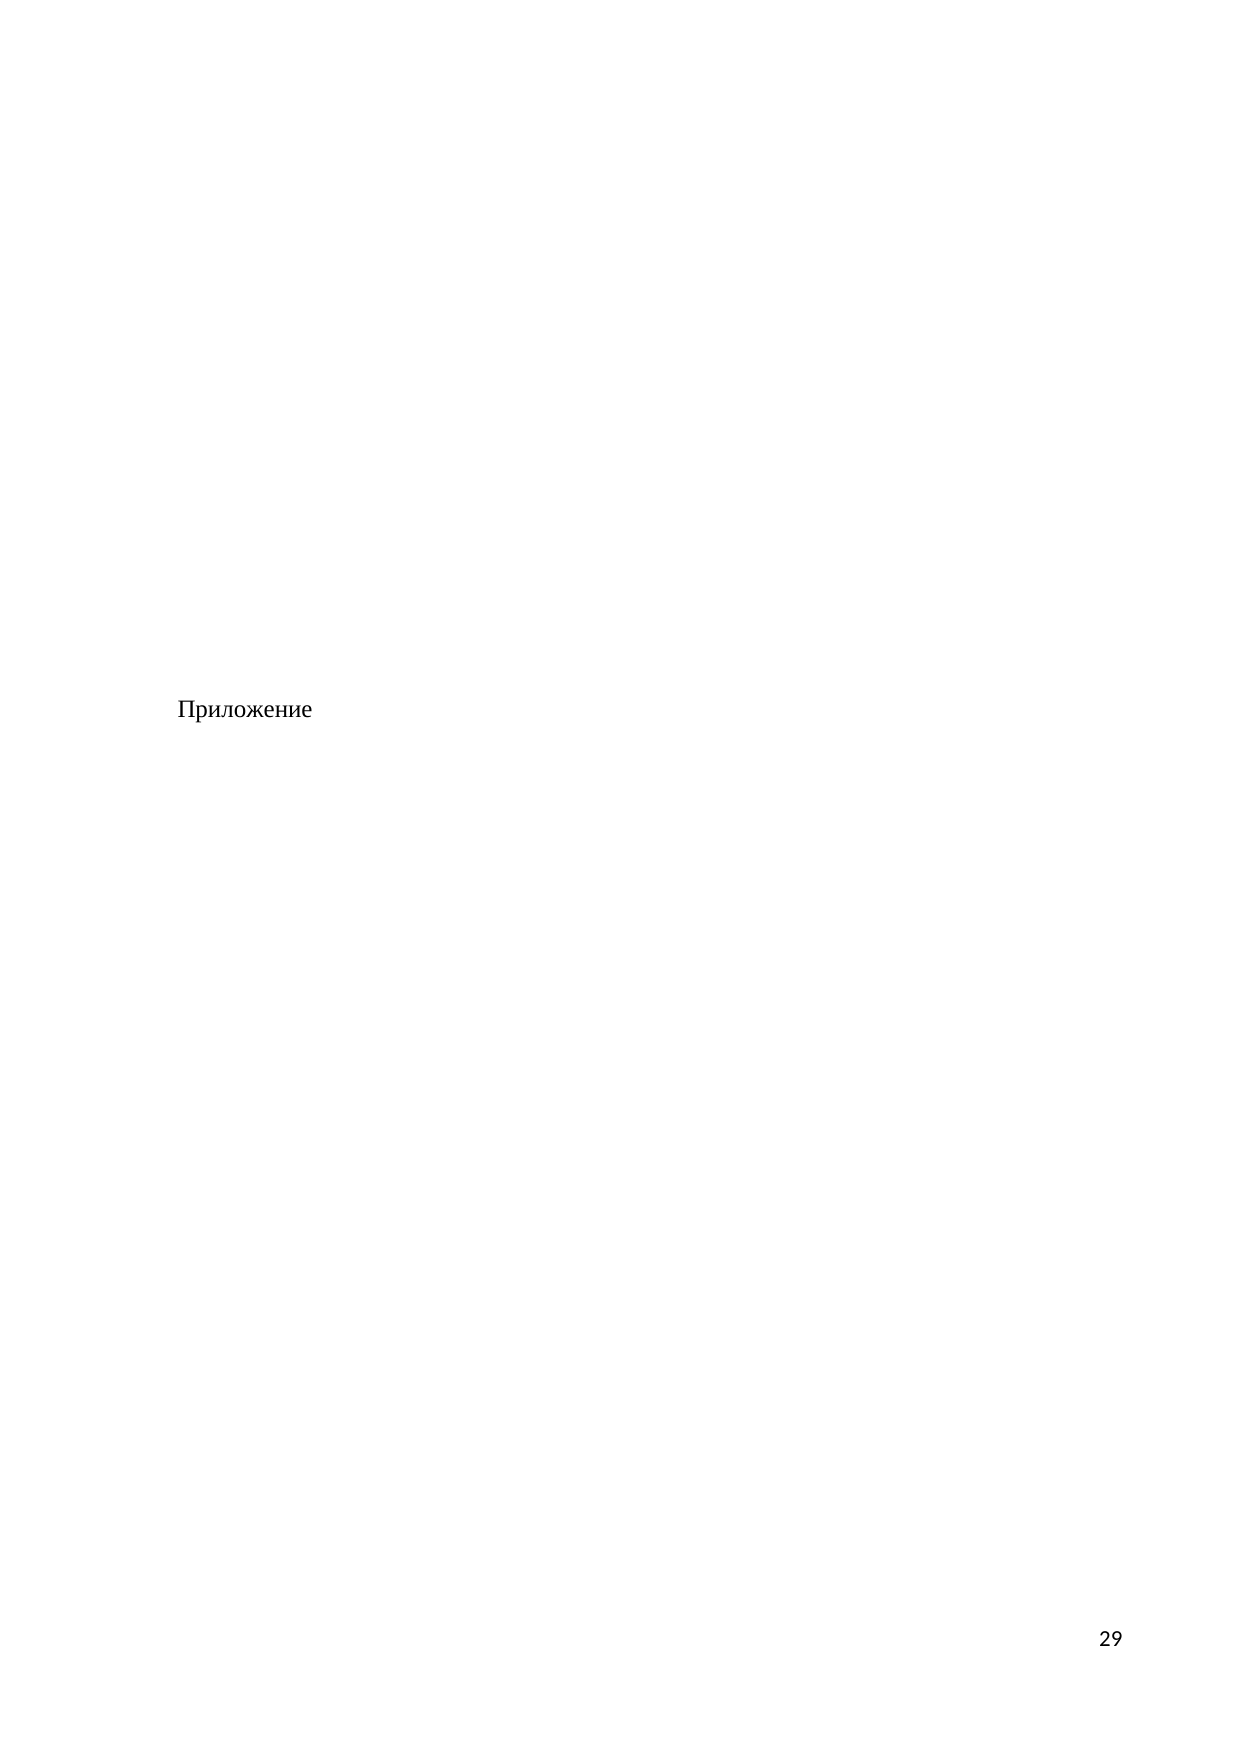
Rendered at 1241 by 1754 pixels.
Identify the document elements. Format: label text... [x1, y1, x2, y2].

text Приложение [177, 694, 1122, 722]
